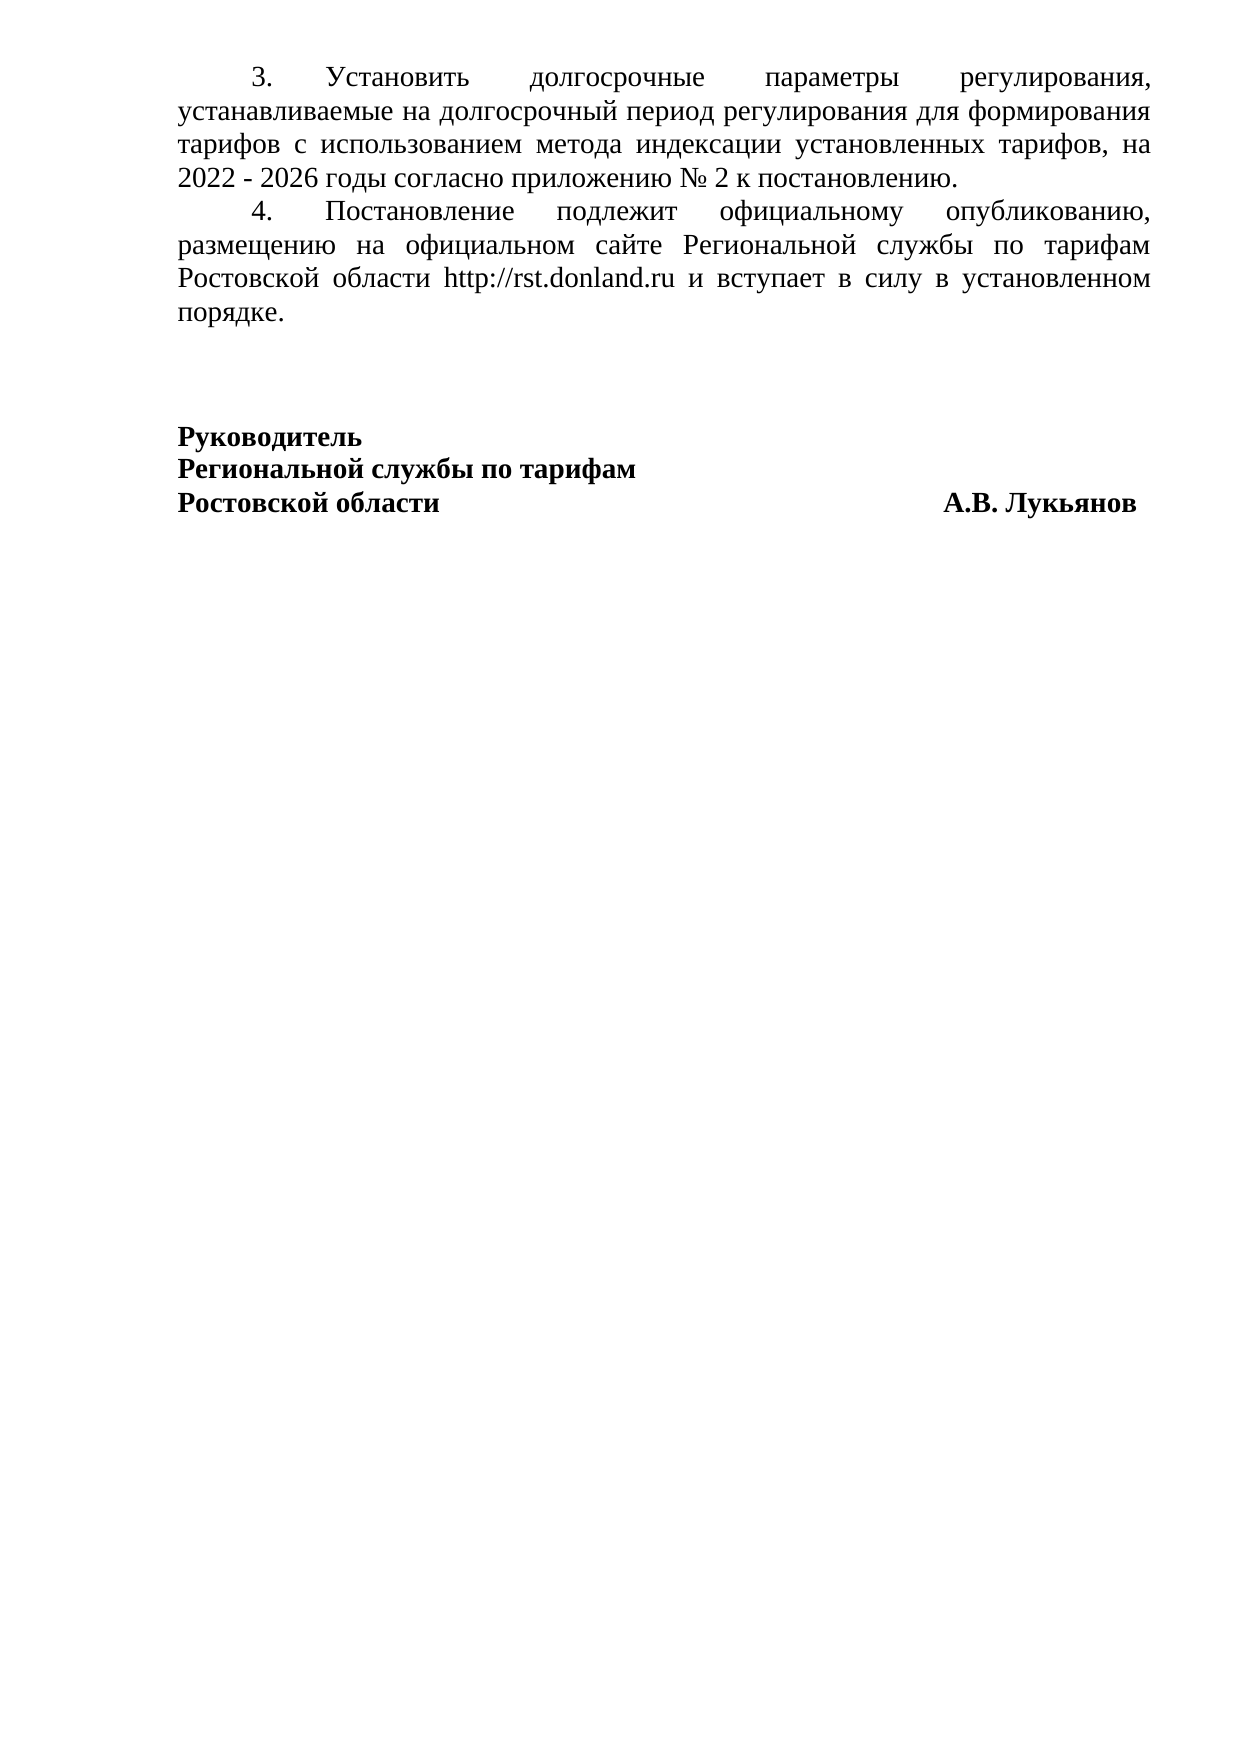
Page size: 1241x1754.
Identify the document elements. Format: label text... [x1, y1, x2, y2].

text Региональной службы по тарифам [177, 453, 1152, 485]
text Руководитель [177, 422, 1152, 453]
text Ростовской области А.В. Лукьянов [177, 485, 1152, 518]
list Постановление подлежит официальному опубликованию, размещению на официальном сайте Региональной службы по тарифам Ростовской области http://rst.donland.ru и вступает в силу в установленном порядке. [177, 193, 1152, 327]
list Установить долгосрочные параметры регулирования, устанавливаемые на долгосрочный период регулирования для формирования тарифов с использованием метода индексации установленных тарифов, на 2022 - 2026 годы согласно приложению № 2 к постановлению. [177, 59, 1152, 193]
